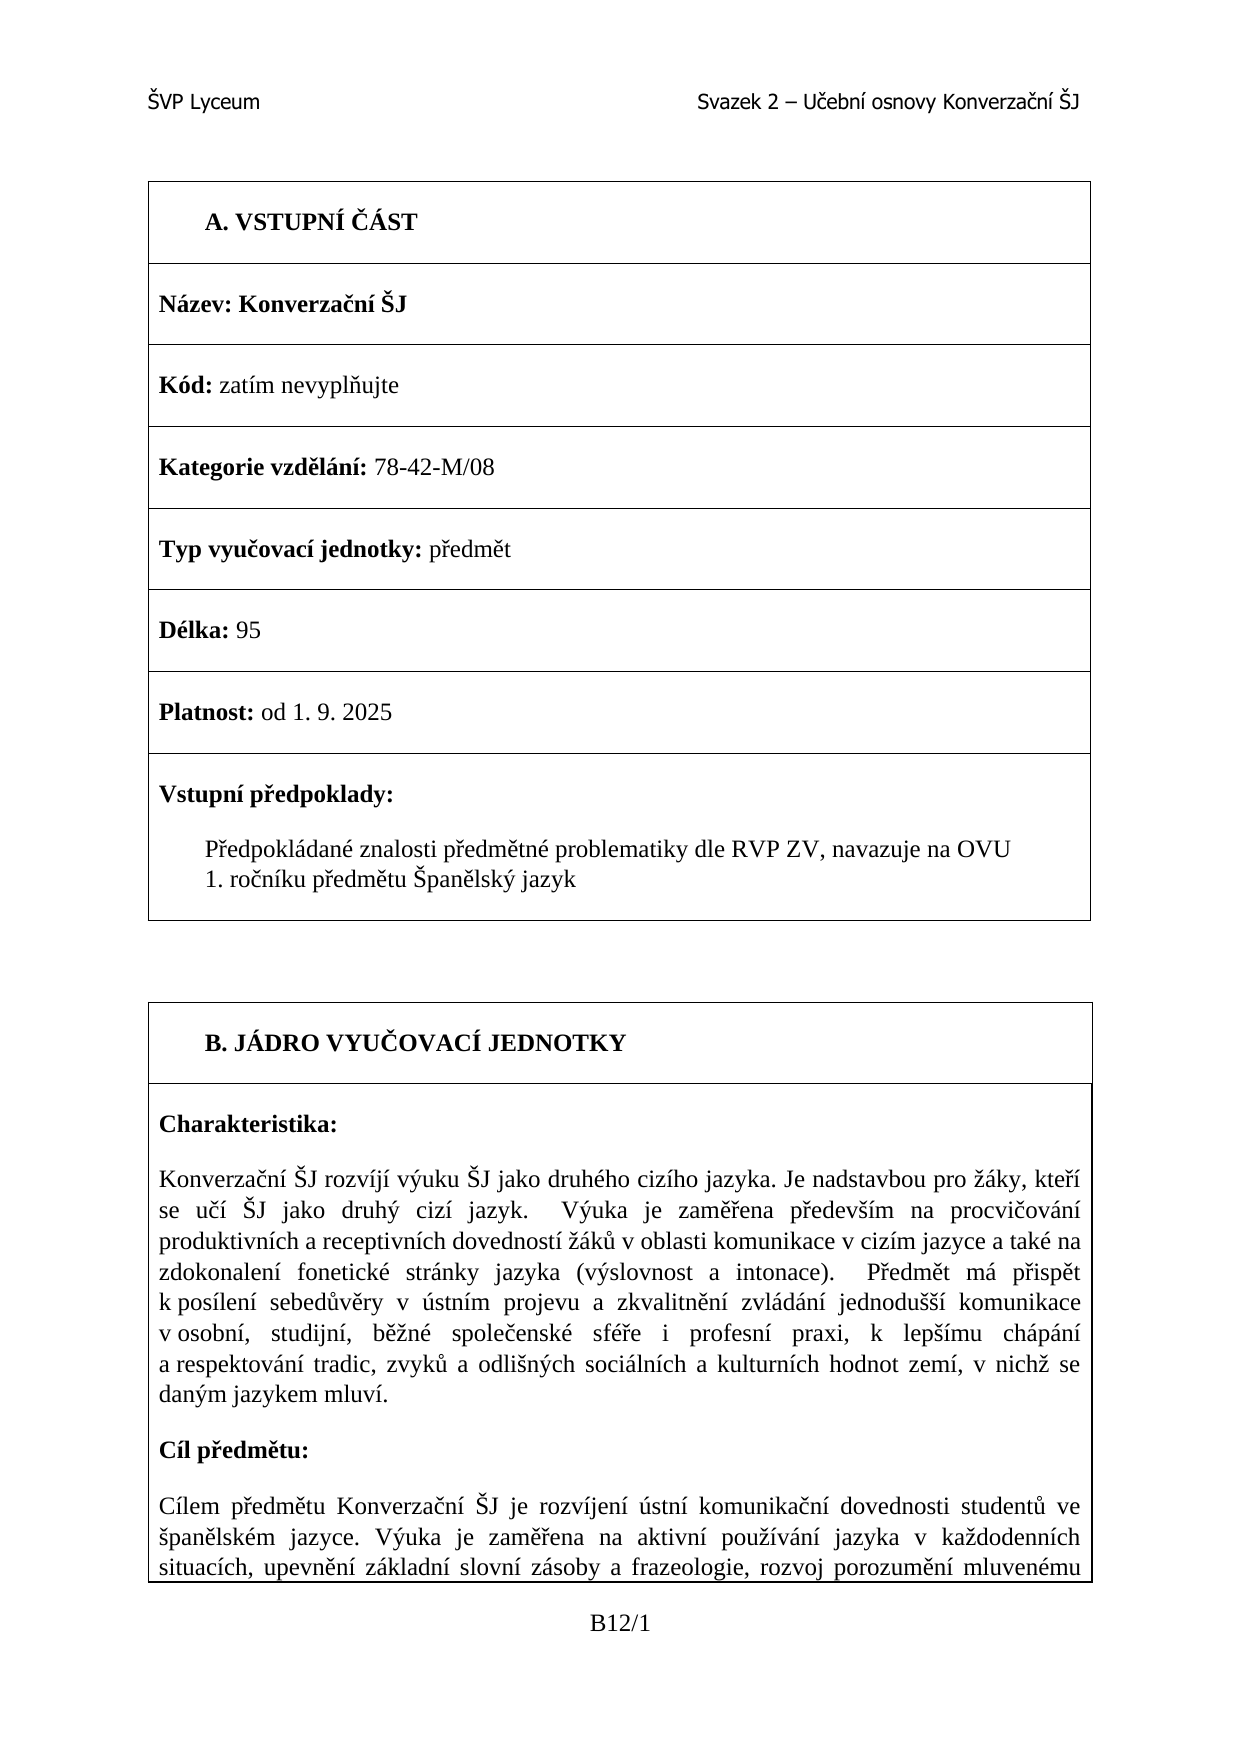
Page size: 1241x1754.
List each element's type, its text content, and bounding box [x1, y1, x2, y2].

table_header A. VSTUPNÍ ČÁST [149, 182, 1090, 262]
table_cell Typ vyučovací jednotky: předmět [149, 509, 1090, 589]
table_cell Vstupní předpoklady: Předpokládané znalosti předmětné problematiky dle RVP ZV, navazuje na OVU 1. ročníku předmětu Španělský jazyk [149, 754, 1090, 920]
table_header B. JÁDRO VYUČOVACÍ JEDNOTKY [149, 1003, 1092, 1083]
table_cell Kategorie vzdělání: 78-42-M/08 [149, 427, 1090, 507]
table_cell Název: Konverzační ŠJ [149, 264, 1090, 344]
table_cell Kód: zatím nevyplňujte [149, 345, 1090, 426]
table_cell Délka: 95 [149, 590, 1090, 671]
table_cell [149, 1084, 1091, 1581]
table_cell Platnost: od 1. 9. 2025 [149, 672, 1090, 752]
